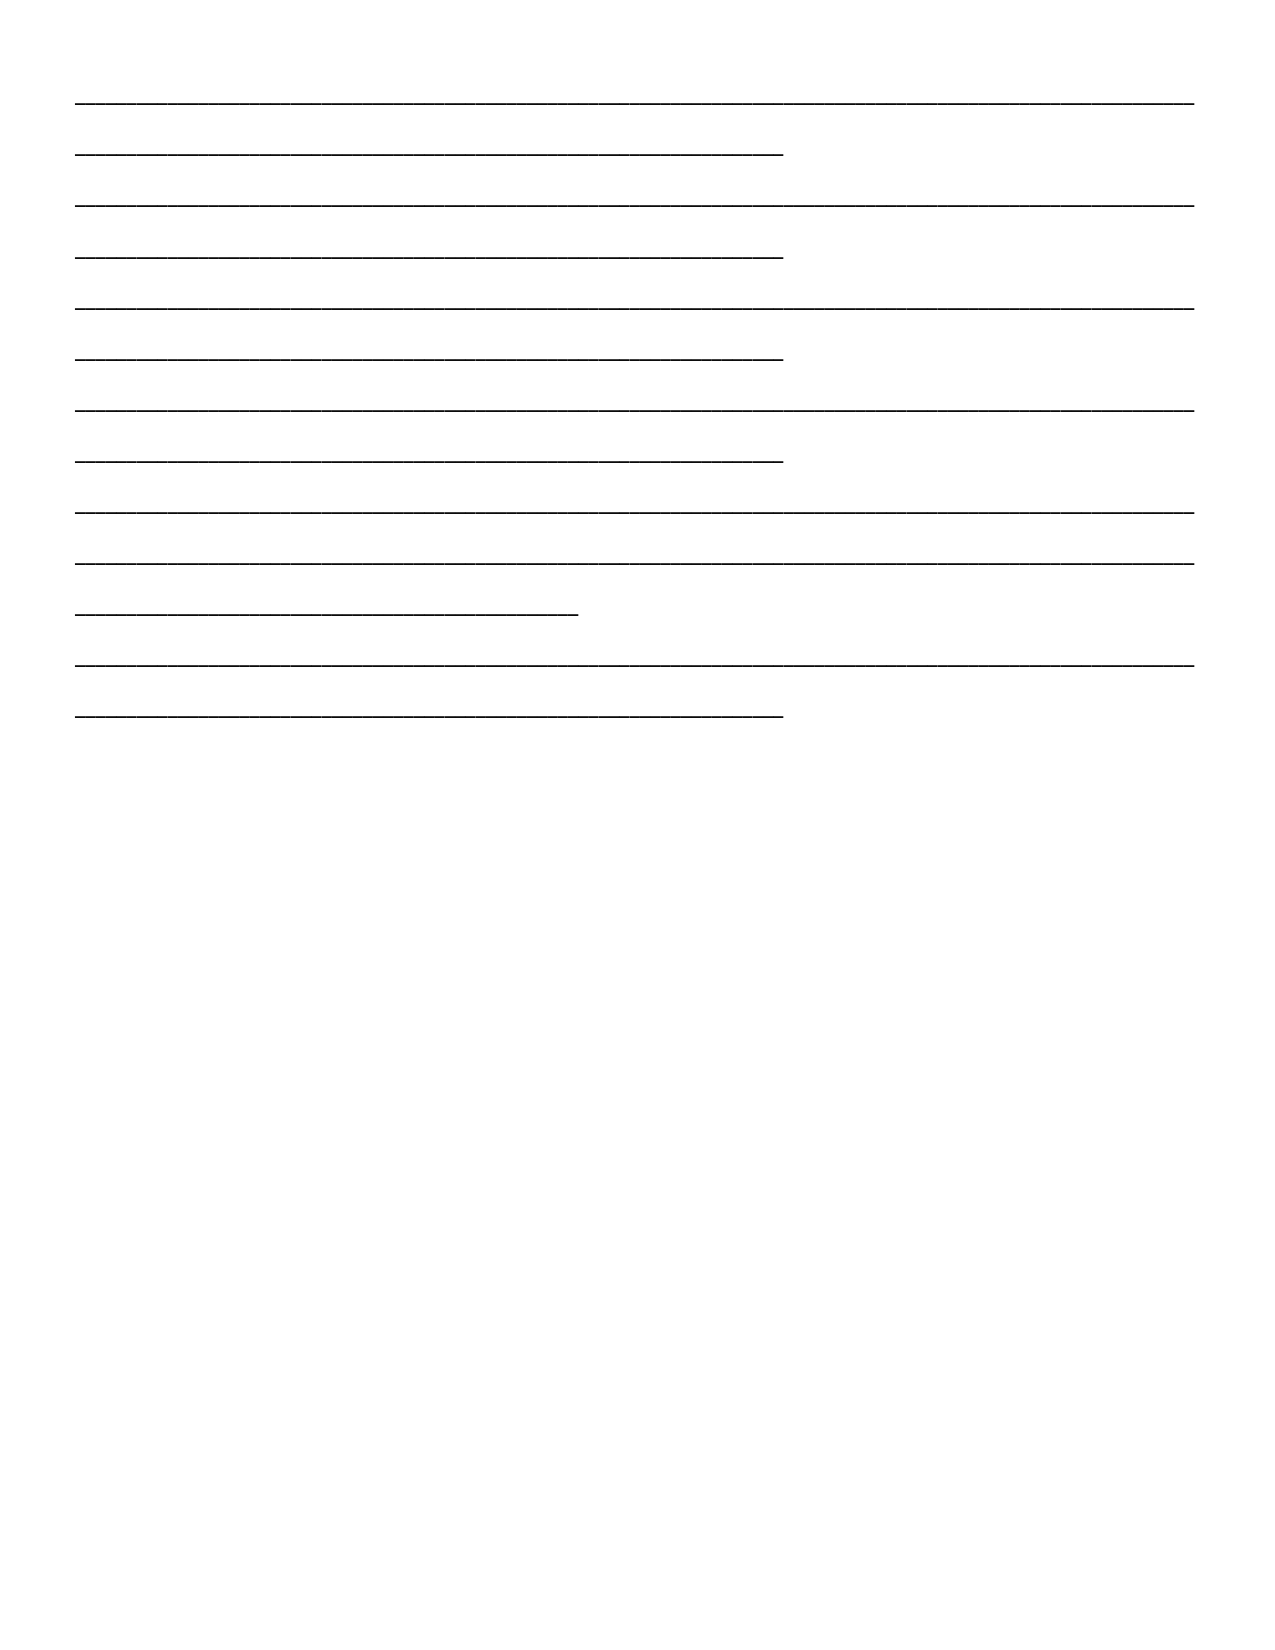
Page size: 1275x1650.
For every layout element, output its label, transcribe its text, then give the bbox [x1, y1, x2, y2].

text __________________________________________________________________________________________________________________________________________________________________________________ [75, 636, 1200, 722]
text __________________________________________________________________________________________________________________________________________________________________________________ [75, 279, 1200, 364]
text __________________________________________________________________________________________________________________________________________________________________________________ [75, 75, 1200, 160]
text __________________________________________________________________________________________________________________________________________________________________________________ [75, 177, 1200, 262]
text ___________________________________________________________________________________________________________________________________________________________________________________________________________________________________________________________________________ [75, 483, 1200, 619]
text __________________________________________________________________________________________________________________________________________________________________________________ [75, 381, 1200, 466]
